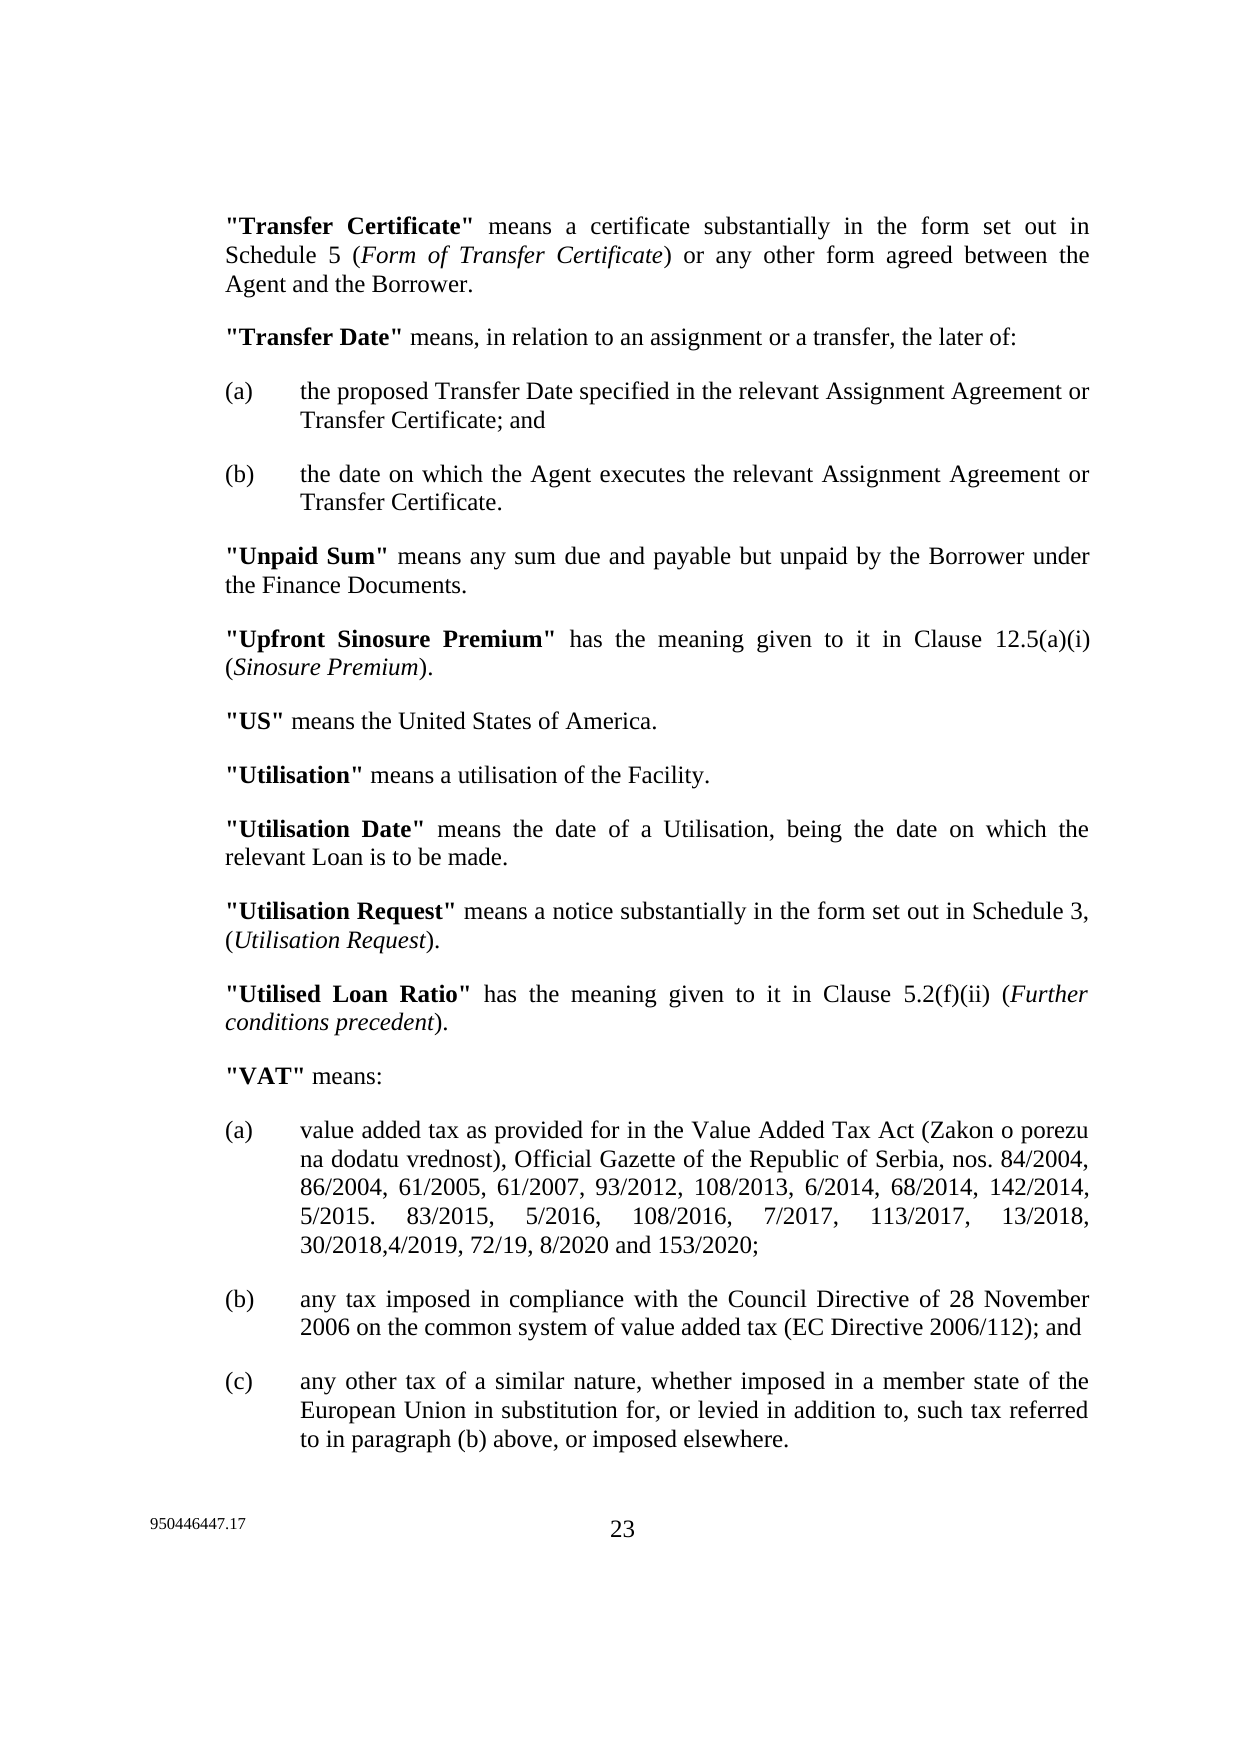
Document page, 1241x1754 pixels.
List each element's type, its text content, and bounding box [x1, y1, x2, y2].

text value added tax as provided for in the Value Added Tax Act (Zakon o porezu na dodatu vrednost), Official Gazette of the Republic of Serbia, nos. 84/2004, 86/2004, 61/2005, 61/2007, 93/2012, 108/2013, 6/2014, 68/2014, 142/2014, 5/2015. 83/2015, 5/2016, 108/2016, 7/2017, 113/2017, 13/2018, 30/2018,4/2019, 72/19, 8/2020 and 153/2020; [225, 1115, 1090, 1259]
text "VAT" means: [225, 1061, 1090, 1090]
text any other tax of a similar nature, whether imposed in a member state of the European Union in substitution for, or levied in addition to, such tax referred to in paragraph (b) above, or imposed elsewhere. [225, 1366, 1090, 1452]
text "Utilisation" means a utilisation of the Facility. [225, 760, 1090, 789]
text the proposed Transfer Date specified in the relevant Assignment Agreement or Transfer Certificate; and [225, 376, 1090, 434]
text "Unpaid Sum" means any sum due and payable but unpaid by the Borrower under the Finance Documents. [225, 541, 1090, 599]
text any tax imposed in compliance with the Council Directive of 28 November 2006 on the common system of value added tax (EC Directive 2006/112); and [225, 1284, 1090, 1341]
text the date on which the Agent executes the relevant Assignment Agreement or Transfer Certificate. [225, 459, 1090, 516]
text "Upfront Sinosure Premium" has the meaning given to it in Clause 12.5(a)(i) (Sinosure Premium). [225, 624, 1090, 681]
text "Transfer Date" means, in relation to an assignment or a transfer, the later of: [225, 322, 1090, 351]
text "Utilisation Date" means the date of a Utilisation, being the date on which the relevant Loan is to be made. [225, 814, 1090, 871]
text "US" means the United States of America. [225, 706, 1090, 735]
text "Transfer Certificate" means a certificate substantially in the form set out in Schedule 5 (Form of Transfer Certificate) or any other form agreed between the Agent and the Borrower. [225, 211, 1090, 297]
text "Utilised Loan Ratio" has the meaning given to it in Clause 5.2(f)(ii) (Further conditions precedent). [225, 979, 1090, 1036]
text "Utilisation Request" means a notice substantially in the form set out in Schedule 3, (Utilisation Request). [225, 896, 1090, 954]
